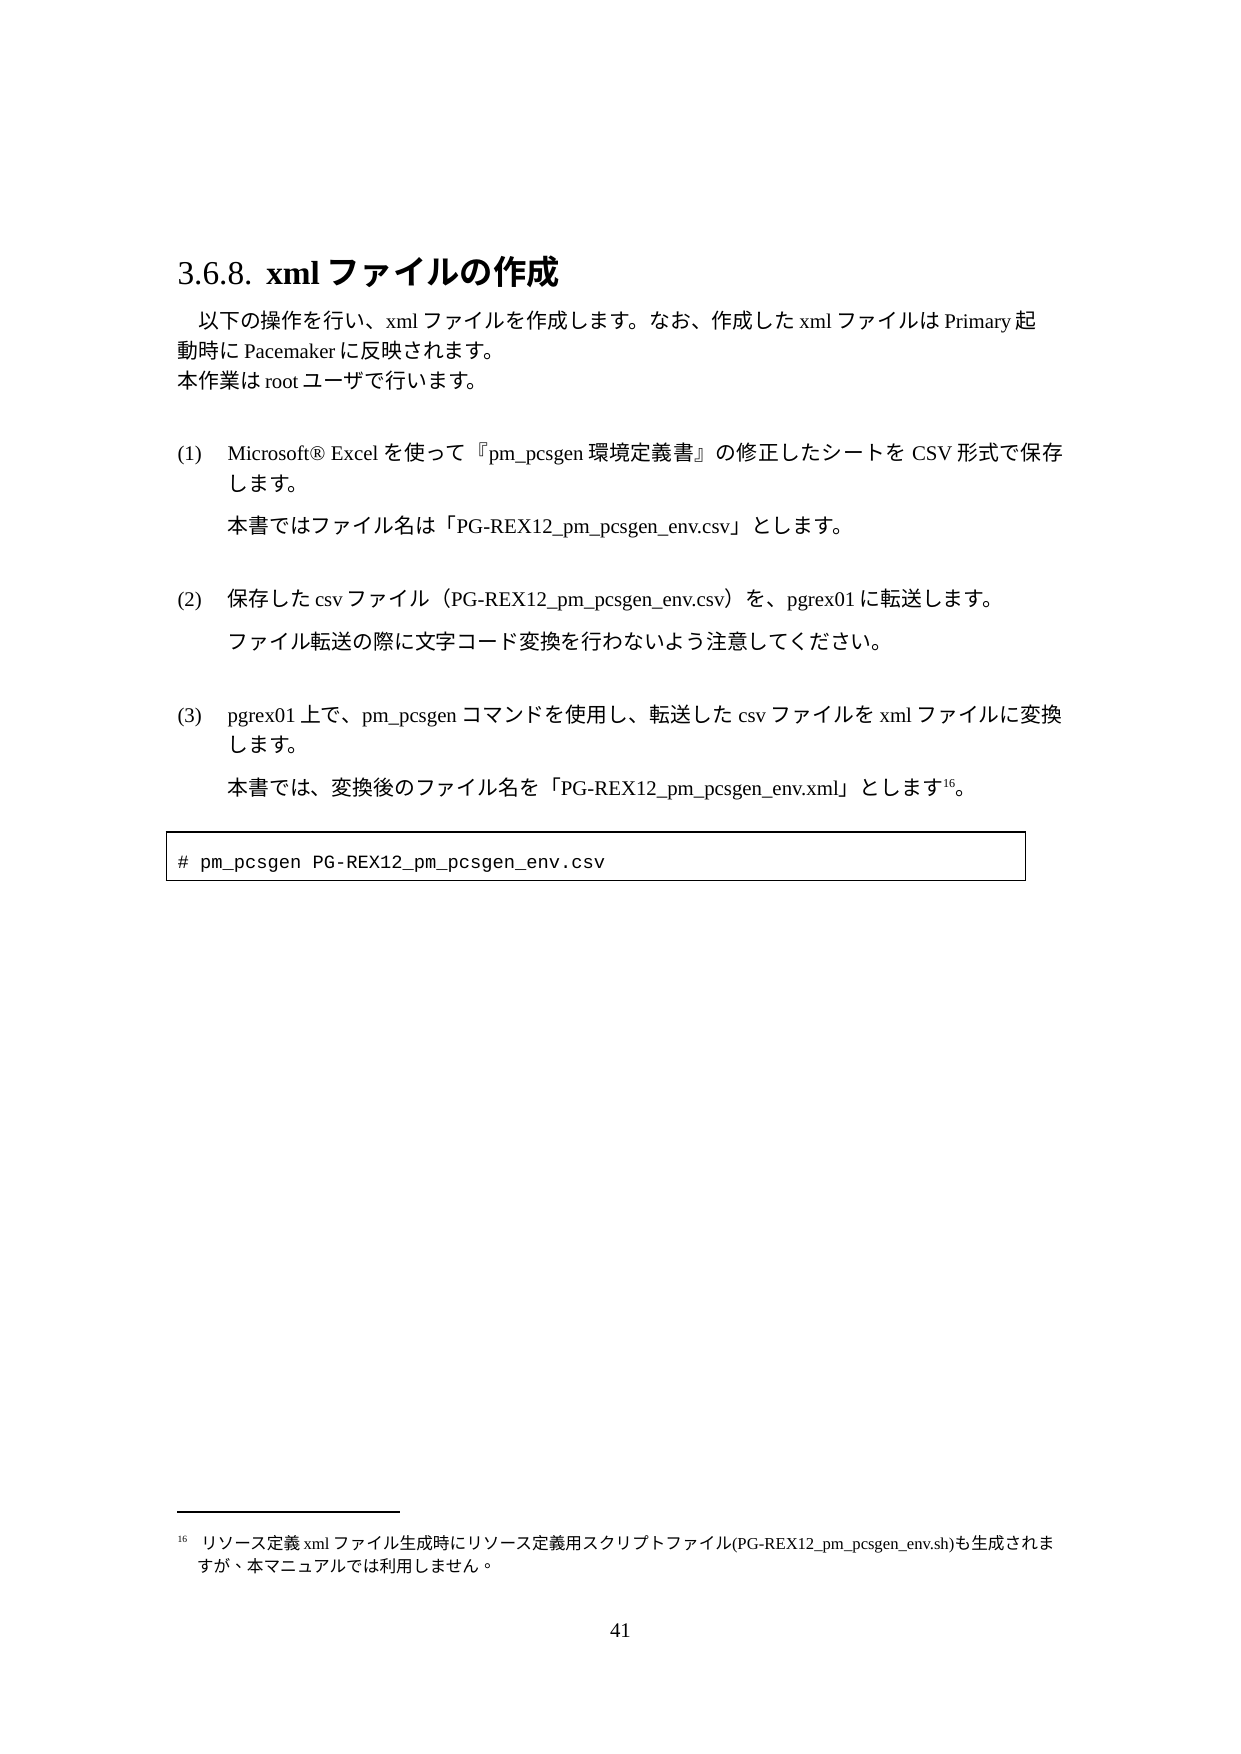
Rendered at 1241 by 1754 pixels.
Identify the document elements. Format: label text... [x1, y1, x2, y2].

list 本書では、変換後のファイル名を「PG-REX12_pm_pcsgen_env.xml」とします。 [177, 771, 1063, 801]
subtitle xmlファイルの作成 [177, 248, 1063, 294]
list 保存したcsvファイル（PG-REX12_pm_pcsgen_env.csv）を、pgrex01に転送します。 [177, 582, 1063, 613]
list Microsoft® Excelを使って『pm_pcsgen環境定義書』の修正したシートをCSV形式で保存します。 [177, 437, 1063, 497]
text 以下の操作を行い、xmlファイルを作成します。なお、作成したxmlファイルはPrimary起動時にPacemakerに反映されます。 [177, 304, 1054, 365]
table_header # pm_pcsgen PG-REX12_pm_pcsgen_env.csv [167, 833, 1025, 880]
list pgrex01上で、pm_pcsgenコマンドを使用し、転送したcsvファイルをxmlファイルに変換します。 [177, 698, 1063, 758]
list ファイル転送の際に文字コード変換を行わないよう注意してください。 [177, 625, 1063, 655]
list 本書ではファイル名は「PG-REX12_pm_pcsgen_env.csv」とします。 [177, 509, 1063, 540]
text 本作業はrootユーザで行います。 [177, 365, 1054, 395]
